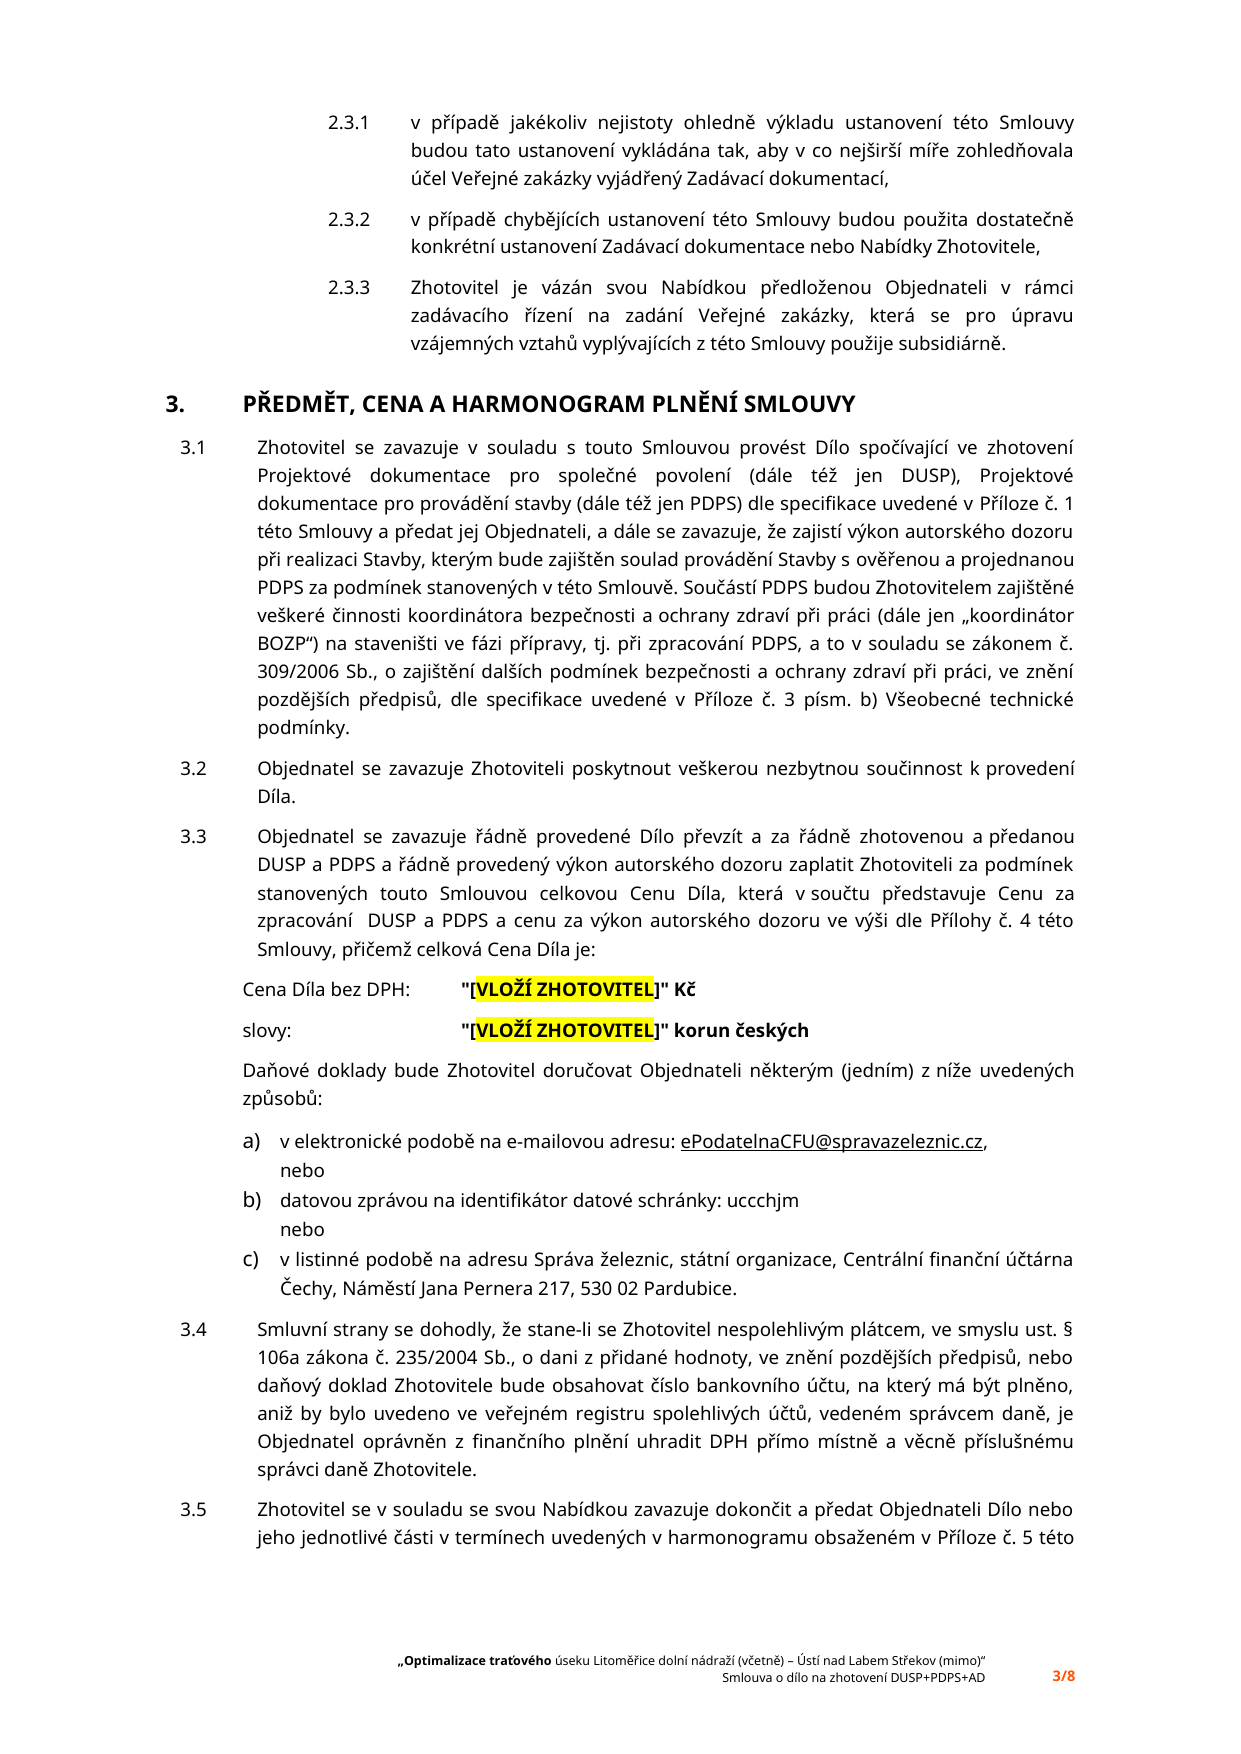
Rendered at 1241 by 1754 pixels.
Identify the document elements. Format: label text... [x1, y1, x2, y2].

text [180, 1497, 1075, 1550]
text nebo [280, 1157, 1075, 1183]
text Smluvní strany se dohodly, že stane-li se Zhotovitel nespolehlivým plátcem, ve smyslu ust. § 106a zákona č. 235/2004 Sb., o dani z přidané hodnoty, ve znění pozdějších předpisů, nebo daňový doklad Zhotovitele bude obsahovat číslo bankovního účtu, na který má být plněno, aniž by bylo uvedeno ve veřejném registru spolehlivých účtů, vedeném správcem daně, je Objednatel oprávněn z finančního plnění uhradit DPH přímo místně a věcně příslušnému správci daně Zhotovitele. [180, 1316, 1075, 1482]
text PŘEDMĚT, CENA A HARMONOGRAM PLNĚNÍ SMLOUVY [165, 388, 1075, 419]
text v případě jakékoliv nejistoty ohledně výkladu ustanovení této Smlouvy budou tato ustanovení vykládána tak, aby v co nejširší míře zohledňovala účel Veřejné zakázky vyjádřený Zadávací dokumentací, [328, 109, 1075, 191]
text Objednatel se zavazuje Zhotoviteli poskytnout veškerou nezbytnou součinnost k provedení Díla. [180, 755, 1075, 809]
text nebo [280, 1216, 1075, 1242]
list v elektronické podobě na e-mailovou adresu: ePodatelnaCFU@spravazeleznic.cz, [242, 1126, 1075, 1154]
text Objednatel se zavazuje řádně provedené Dílo převzít a za řádně zhotovenou a předanou DUSP a PDPS a řádně provedený výkon autorského dozoru zaplatit Zhotoviteli za podmínek stanovených touto Smlouvou celkovou Cenu Díla, která v součtu představuje Cenu za zpracování DUSP a PDPS a cenu za výkon autorského dozoru ve výši dle Přílohy č. 4 této Smlouvy, přičemž celková Cena Díla je: [180, 824, 1075, 961]
text Cena Díla bez DPH: "[VLOŽÍ ZHOTOVITEL]" Kč [242, 976, 476, 1002]
text Cena Díla bez DPH: "[VLOŽÍ ZHOTOVITEL]" Kč [654, 976, 1075, 1002]
list datovou zprávou na identifikátor datové schránky: uccchjm [242, 1185, 1075, 1214]
text v případě chybějících ustanovení této Smlouvy budou použita dostatečně konkrétní ustanovení Zadávací dokumentace nebo Nabídky Zhotovitele, [328, 206, 1075, 259]
text Daňové doklady bude Zhotovitel doručovat Objednateli některým (jedním) z níže uvedených způsobů: [242, 1057, 1075, 1111]
text Zhotovitel je vázán svou Nabídkou předloženou Objednateli v rámci zadávacího řízení na zadání Veřejné zakázky, která se pro úpravu vzájemných vztahů vyplývajících z této Smlouvy použije subsidiárně. [328, 274, 1075, 356]
list v listinné podobě na adresu Správa železnic, státní organizace, Centrální finanční účtárna Čechy, Náměstí Jana Pernera 217, 530 02 Pardubice. [242, 1244, 1075, 1301]
text slovy: "[VLOŽÍ ZHOTOVITEL]" korun českých [242, 1017, 476, 1042]
text slovy: "[VLOŽÍ ZHOTOVITEL]" korun českých [654, 1017, 1075, 1042]
list Zhotovitel se zavazuje v souladu s touto Smlouvou provést Dílo spočívající ve zhotovení Projektové dokumentace pro společné povolení (dále též jen DUSP), Projektové dokumentace pro provádění stavby (dále též jen PDPS) dle specifikace uvedené v Příloze č. 1 této Smlouvy a předat jej Objednateli, a dále se zavazuje, že zajistí výkon autorského dozoru při realizaci Stavby, kterým bude zajištěn soulad provádění Stavby s ověřenou a projednanou PDPS za podmínek stanovených v této Smlouvě. Součástí PDPS budou Zhotovitelem zajištěné veškeré činnosti koordinátora bezpečnosti a ochrany zdraví při práci (dále jen „koordinátor BOZP“) na staveništi ve fázi přípravy, tj. při zpracování PDPS, a to v souladu se zákonem č. 309/2006 Sb., o zajištění dalších podmínek bezpečnosti a ochrany zdraví při práci, ve znění pozdějších předpisů, dle specifikace uvedené v Příloze č. 3 písm. b) Všeobecné technické podmínky. [180, 434, 1075, 740]
